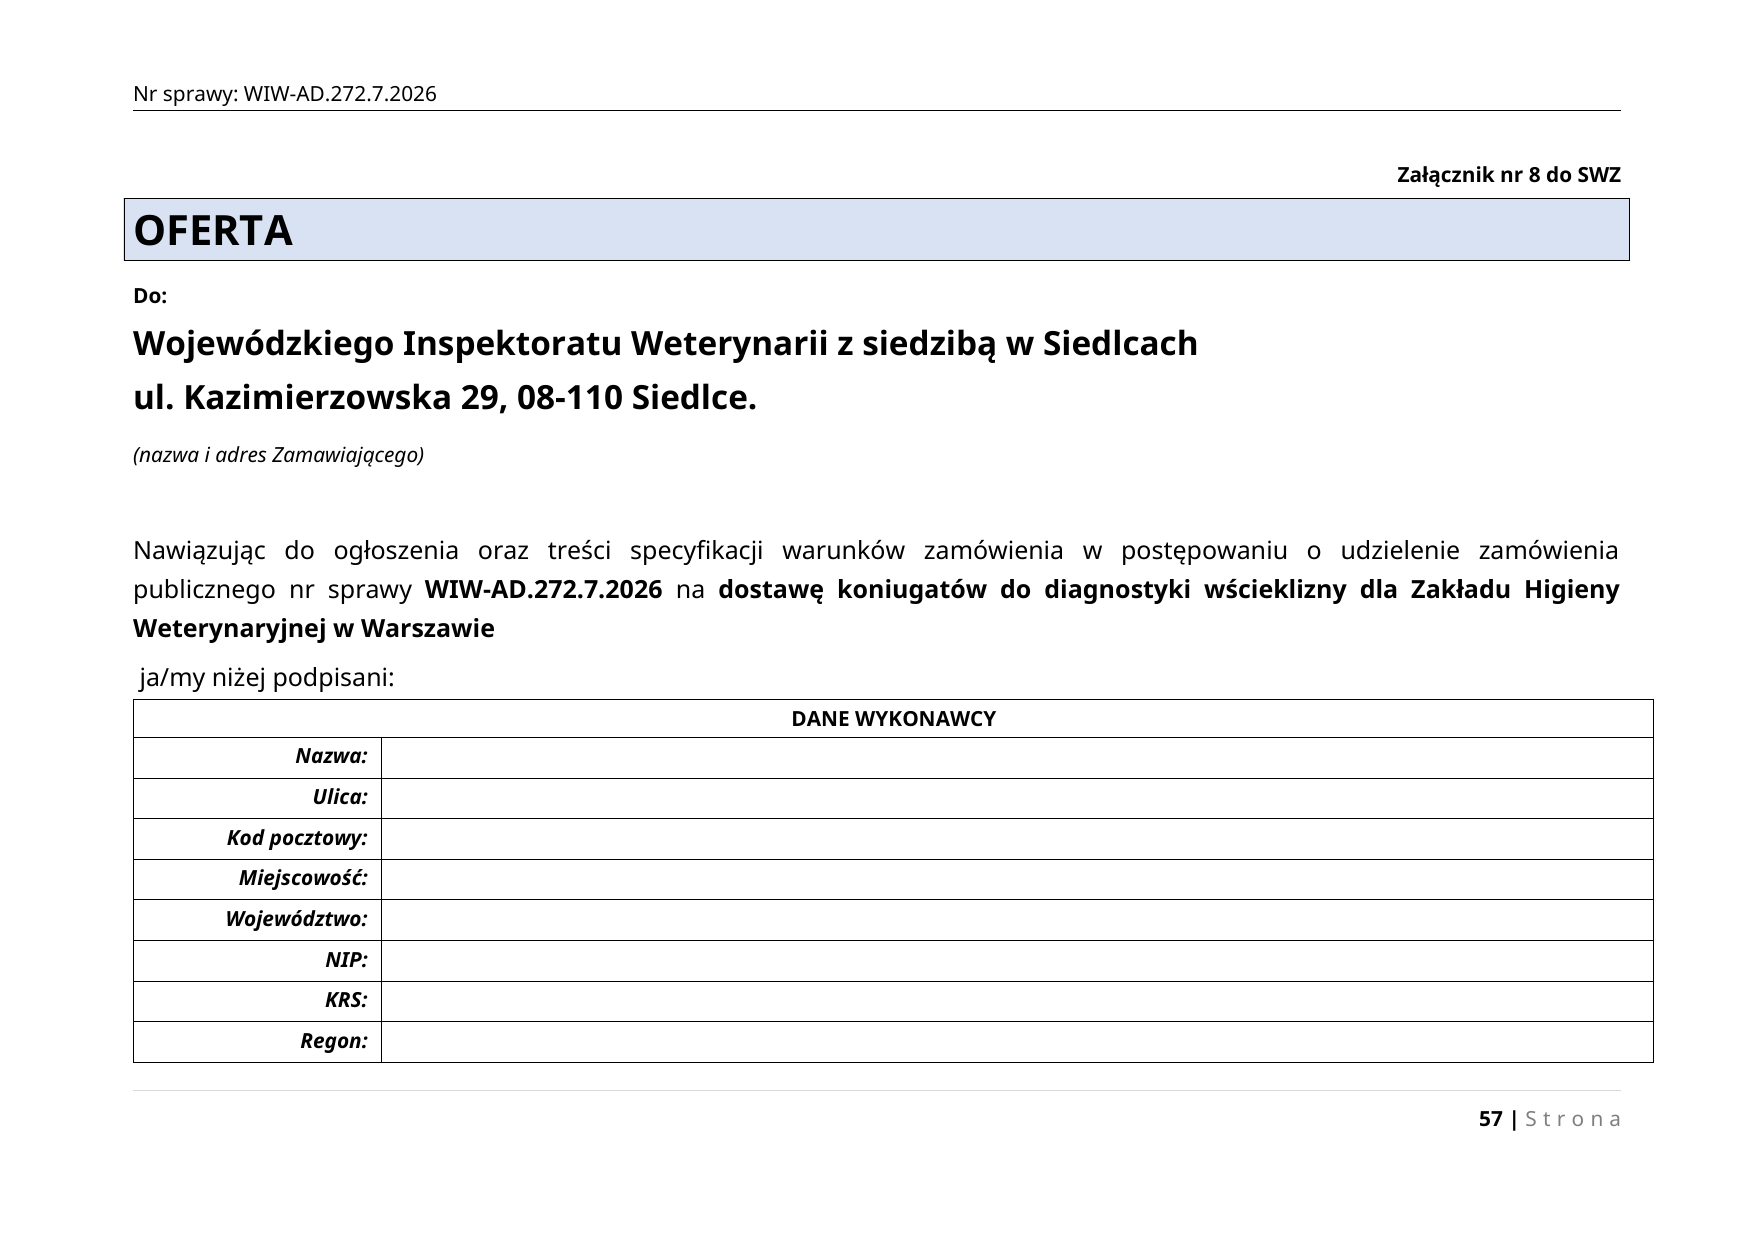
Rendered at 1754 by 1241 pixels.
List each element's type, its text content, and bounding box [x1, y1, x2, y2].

text (nazwa i adres Zamawiającego) [133, 429, 1621, 468]
table_cell [382, 819, 1653, 859]
text OFERTA [125, 199, 1629, 260]
text Załącznik nr 8 do SWZ [133, 160, 1621, 188]
table_cell Województwo: [134, 900, 381, 940]
table_cell [382, 738, 1653, 777]
table_cell [382, 941, 1653, 981]
table_cell Ulica: [134, 779, 381, 818]
table_cell [382, 1022, 1653, 1062]
table_cell KRS: [134, 982, 381, 1021]
table_cell [382, 982, 1653, 1021]
table_cell Regon: [134, 1022, 381, 1062]
table_cell [382, 779, 1653, 818]
text Nawiązując do ogłoszenia oraz treści specyfikacji warunków zamówienia w postępowaniu o udzielenie zamówienia publicznego nr sprawy WIW-AD.272.7.2026 na dostawę koniugatów do diagnostyki wścieklizny dla Zakładu Higieny Weterynaryjnej w Warszawie [133, 533, 1621, 645]
table_cell [382, 900, 1653, 940]
text Wojewódzkiego Inspektoratu Weterynarii z siedzibą w Siedlcach [133, 319, 1621, 365]
table_header DANE WYKONAWCY [134, 700, 1653, 737]
text ul. Kazimierzowska 29, 08-110 Siedlce. [133, 374, 1621, 419]
text ja/my niżej podpisani: [133, 659, 1621, 693]
table_cell NIP: [134, 941, 381, 981]
table_cell Nazwa: [134, 738, 381, 777]
text Do: [133, 270, 1621, 310]
table_cell Miejscowość: [134, 860, 381, 899]
table_cell Kod pocztowy: [134, 819, 381, 859]
table_cell [382, 860, 1653, 899]
